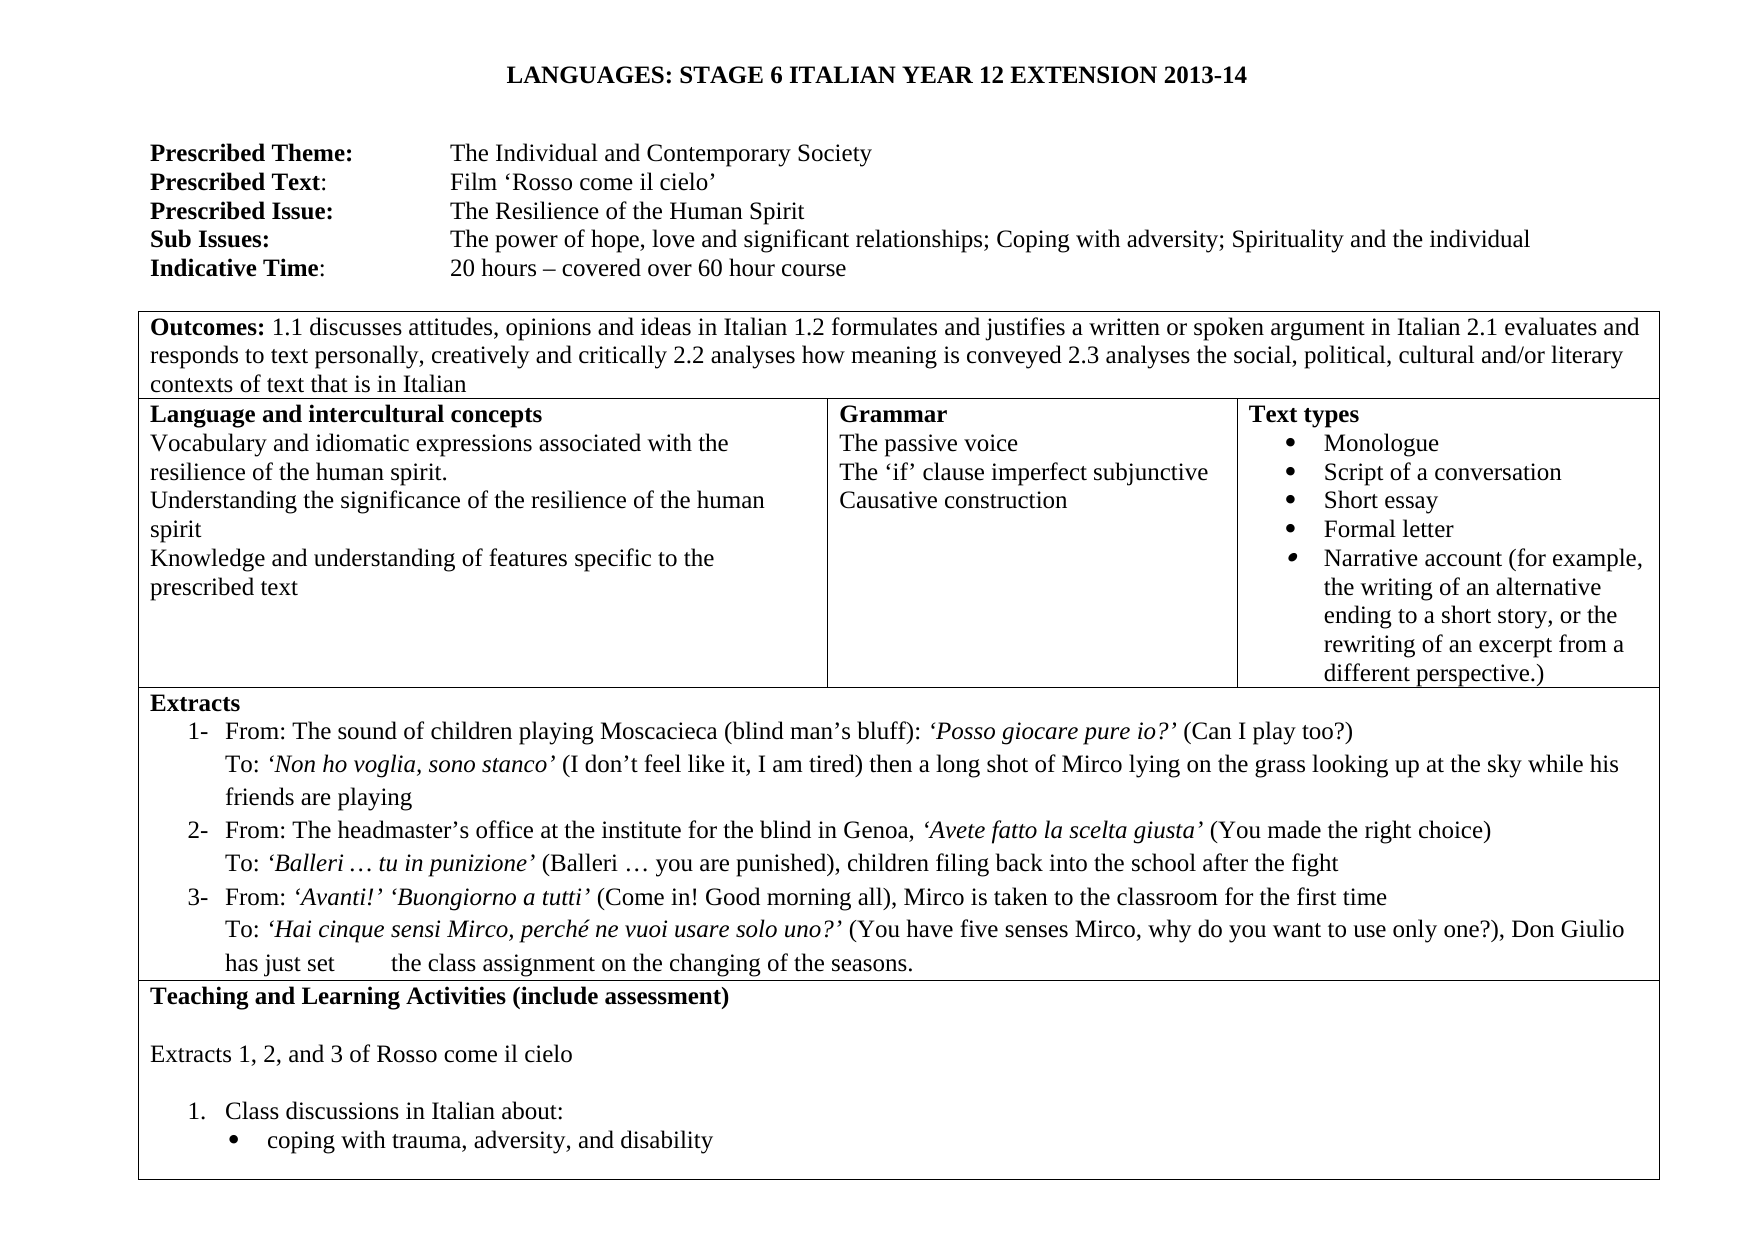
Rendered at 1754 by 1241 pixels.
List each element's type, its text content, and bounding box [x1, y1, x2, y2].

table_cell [139, 981, 1659, 1179]
table_header Outcomes: 1.1 discusses attitudes, opinions and ideas in Italian 1.2 formulates and justifies a written or spoken argument in Italian 2.1 evaluates and responds to text personally, creatively and critically 2.2 analyses how meaning is conveyed 2.3 analyses the social, political, cultural and/or literary contexts of text that is in Italian [139, 312, 1659, 398]
table_cell Language and intercultural concepts Vocabulary and idiomatic expressions associated with the resilience of the human spirit. Understanding the significance of the resilience of the human spirit Knowledge and understanding of features specific to the prescribed text [139, 399, 827, 687]
table_cell Extracts From: The sound of children playing Moscacieca (blind man’s bluff): ‘Posso giocare pure io?’ (Can I play too?) To: ‘Non ho voglia, sono stanco’ (I don’t feel like it, I am tired) then a long shot of Mirco lying on the grass looking up at the sky while his friends are playing From: The headmaster’s office at the institute for the blind in Genoa, ‘Avete fatto la scelta giusta’ (You made the right choice) To: ‘Balleri … tu in punizione’ (Balleri … you are punished), children filing back into the school after the fight From: ‘Avanti!’ ‘Buongiorno a tutti’ (Come in! Good morning all), Mirco is taken to the classroom for the first time To: ‘Hai cinque sensi Mirco, perché ne vuoi usare solo uno?’ (You have five senses Mirco, why do you want to use only one?), Don Giulio has just set the class assignment on the changing of the seasons. [139, 688, 1659, 980]
table_cell Text types Monologue Script of a conversation Short essay Formal letter Narrative account (for example, the writing of an alternative ending to a short story, or the rewriting of an excerpt from a different perspective.) [1238, 399, 1659, 687]
title LANGUAGES: STAGE 6 ITALIAN YEAR 12 EXTENSION 2013-14 [150, 60, 1604, 89]
text Indicative Time: 20 hours – covered over 60 hour course [150, 253, 1604, 282]
text Prescribed Theme: The Individual and Contemporary Society [150, 138, 1604, 167]
text Prescribed Text: Film ‘Rosso come il cielo’ [150, 167, 1604, 196]
table_cell Grammar The passive voice The ‘if’ clause imperfect subjunctive Causative construction [828, 399, 1237, 687]
text Sub Issues: The power of hope, love and significant relationships; Coping with adversity; Spirituality and the individual [150, 224, 1604, 253]
text Prescribed Issue: The Resilience of the Human Spirit [150, 196, 1604, 224]
